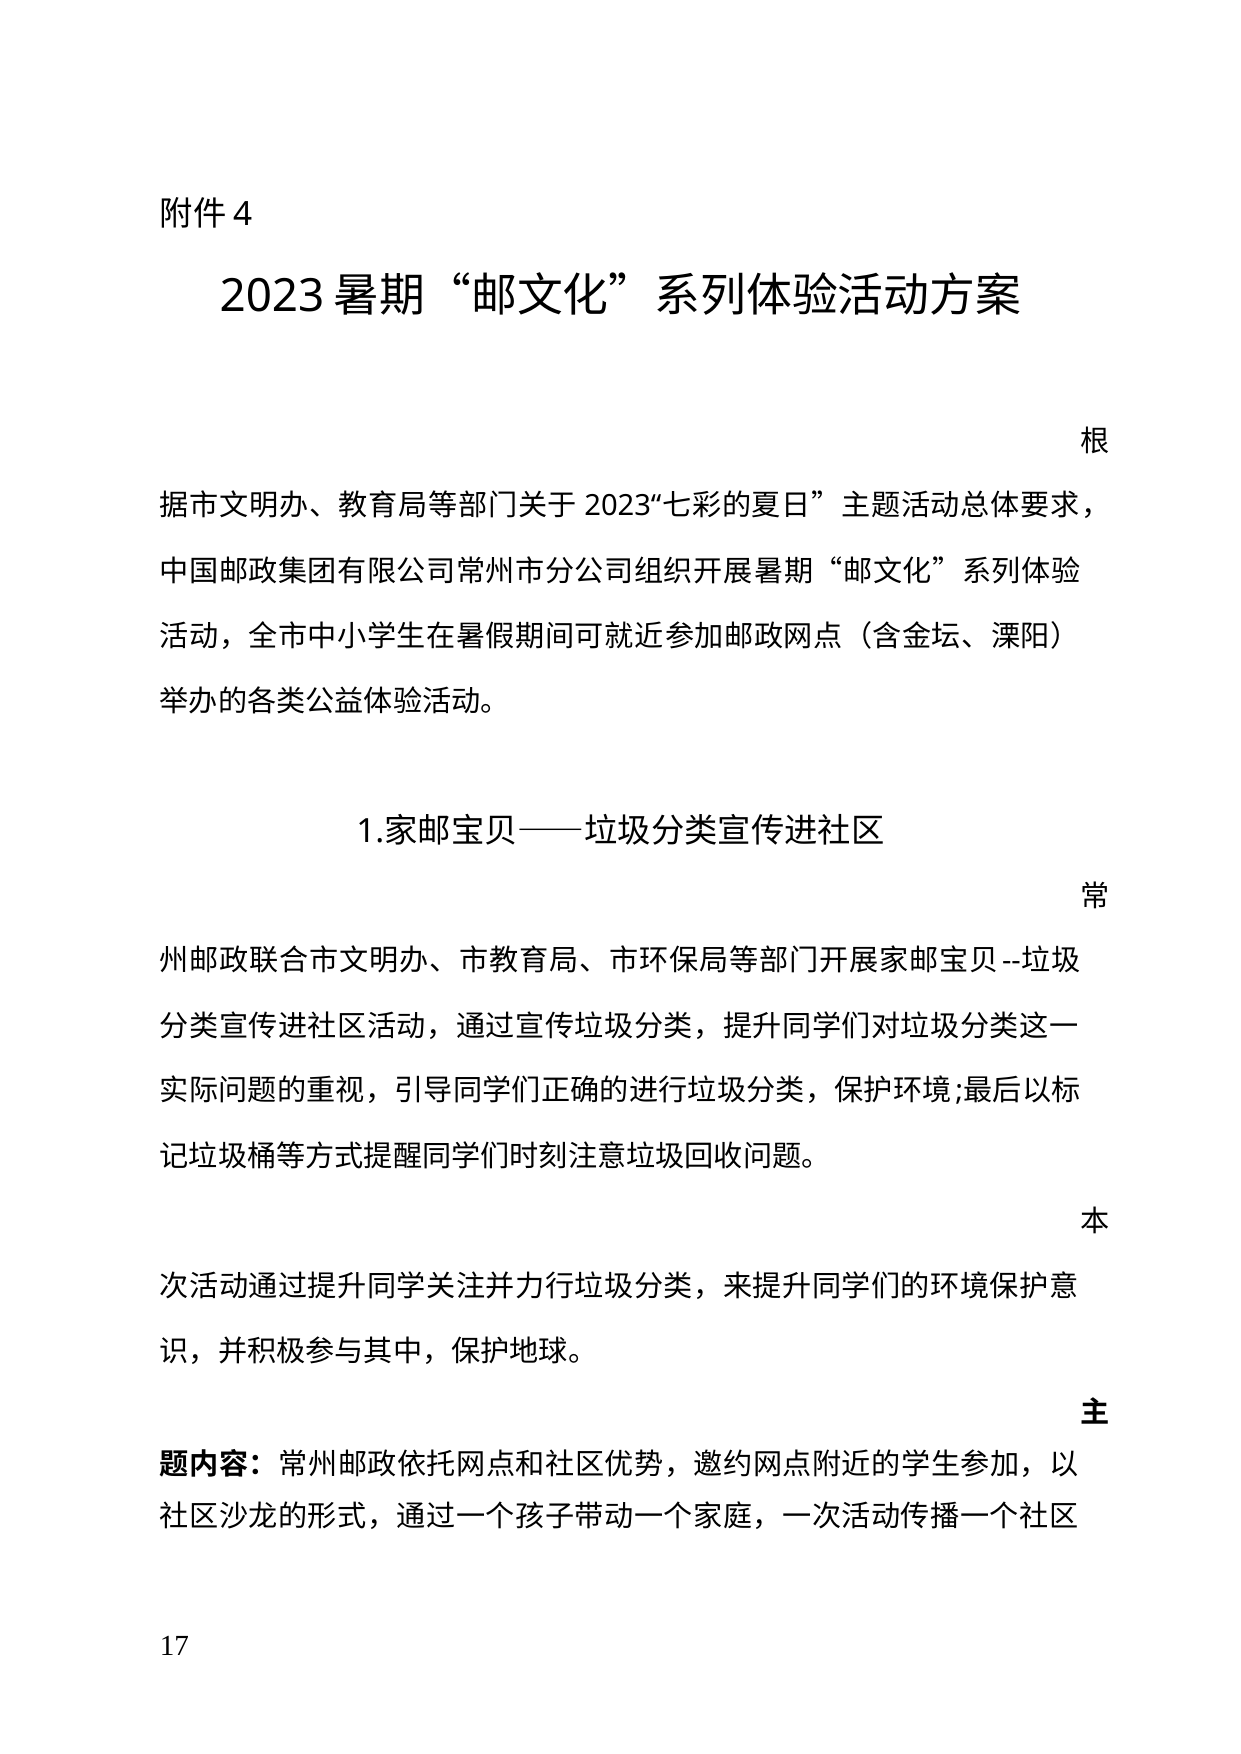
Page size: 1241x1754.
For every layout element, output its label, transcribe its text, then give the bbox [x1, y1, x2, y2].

text 1.家邮宝贝——垃圾分类宣传进社区 [159, 796, 1081, 861]
text 本次活动通过提升同学关注并力行垃圾分类，来提升同学们的环境保护意识，并积极参与其中，保护地球。 [159, 1186, 1081, 1381]
text 附件4 [159, 178, 1081, 243]
text 常州邮政联合市文明办、市教育局、市环保局等部门开展家邮宝贝--垃圾分类宣传进社区活动，通过宣传垃圾分类，提升同学们对垃圾分类这一实际问题的重视，引导同学们正确的进行垃圾分类，保护环境;最后以标记垃圾桶等方式提醒同学们时刻注意垃圾回收问题。 [159, 861, 1081, 1186]
text 根据市文明办、教育局等部门关于2023“七彩的夏日”主题活动总体要求，中国邮政集团有限公司常州市分公司组织开展暑期“邮文化”系列体验活动，全市中小学生在暑假期间可就近参加邮政网点（含金坛、溧阳）举办的各类公益体验活动。 [159, 406, 1081, 731]
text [159, 1381, 1081, 1537]
text 2023暑期“邮文化”系列体验活动方案 [159, 243, 1081, 341]
